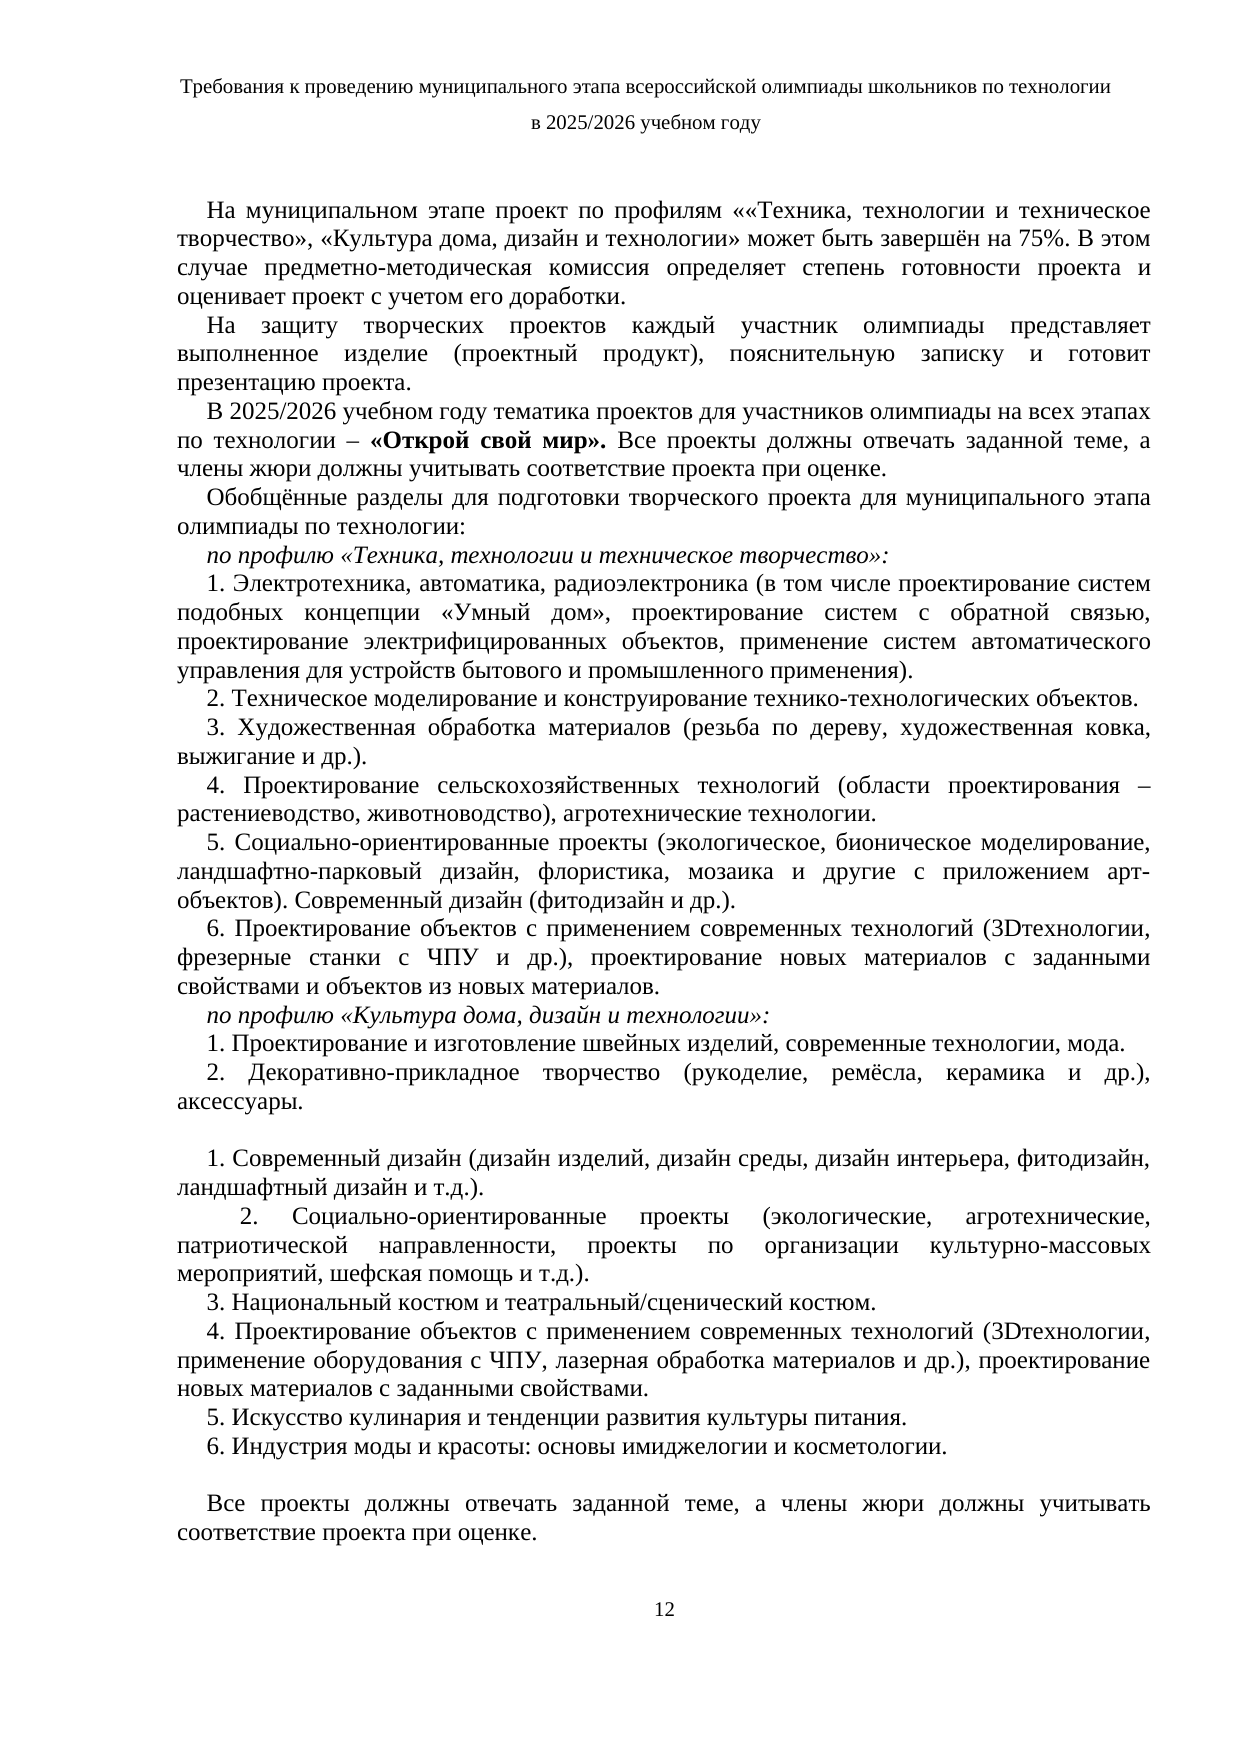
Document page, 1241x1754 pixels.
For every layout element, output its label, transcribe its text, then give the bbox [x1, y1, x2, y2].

text 2. Техническое моделирование и конструирование технико-технологических объектов. [177, 683, 1152, 712]
text 2. Декоративно-прикладное творчество (рукоделие, ремёсла, керамика и др.), аксессуары. [177, 1057, 1152, 1115]
text Все проекты должны отвечать заданной теме, а члены жюри должны учитывать соответствие проекта при оценке. [177, 1488, 1152, 1546]
text 4. Проектирование объектов с применением современных технологий (3Dтехнологии, применение оборудования с ЧПУ, лазерная обработка материалов и др.), проектирование новых материалов с заданными свойствами. [177, 1316, 1152, 1402]
text 4. Проектирование сельскохозяйственных технологий (области проектирования – растениеводство, животноводство), агротехнические технологии. [177, 770, 1152, 827]
text 3. Художественная обработка материалов (резьба по дереву, художественная ковка, выжигание и др.). [177, 712, 1152, 770]
text 6. Индустрия моды и красоты: основы имиджелогии и косметологии. [177, 1431, 1152, 1460]
text 1. Современный дизайн (дизайн изделий, дизайн среды, дизайн интерьера, фитодизайн, ландшафтный дизайн и т.д.). [177, 1143, 1152, 1201]
text На защиту творческих проектов каждый участник олимпиады представляет выполненное изделие (проектный продукт), пояснительную записку и готовит презентацию проекта. [177, 310, 1152, 396]
text 6. Проектирование объектов с применением современных технологий (3Dтехнологии, фрезерные станки с ЧПУ и др.), проектирование новых материалов с заданными свойствами и объектов из новых материалов. [177, 913, 1152, 1000]
text по профилю «Культура дома, дизайн и технологии»: [177, 1000, 1152, 1028]
text 5. Искусство кулинария и тенденции развития культуры питания. [177, 1402, 1152, 1431]
text 1. Проектирование и изготовление швейных изделий, современные технологии, мода. [177, 1028, 1152, 1057]
text Обобщённые разделы для подготовки творческого проекта для муниципального этапа олимпиады по технологии: [177, 482, 1152, 540]
text В 2025/2026 учебном году тематика проектов для участников олимпиады на всех этапах по технологии – «Открой свой мир». Все проекты должны отвечать заданной теме, а члены жюри должны учитывать соответствие проекта при оценке. [177, 396, 1152, 482]
text На муниципальном этапе проект по профилям ««Техника, технологии и техническое творчество», «Культура дома, дизайн и технологии» может быть завершён на 75%. В этом случае предметно-методическая комиссия определяет степень готовности проекта и оценивает проект с учетом его доработки. [177, 195, 1152, 310]
text 1. Электротехника, автоматика, радиоэлектроника (в том числе проектирование систем подобных концепции «Умный дом», проектирование систем с обратной связью, проектирование электрифицированных объектов, применение систем автоматического управления для устройств бытового и промышленного применения). [177, 568, 1152, 683]
text 3. Национальный костюм и театральный/сценический костюм. [177, 1287, 1152, 1316]
text 5. Социально-ориентированные проекты (экологическое, бионическое моделирование, ландшафтно-парковый дизайн, флористика, мозаика и другие с приложением арт-объектов). Современный дизайн (фитодизайн и др.). [177, 827, 1152, 913]
text по профилю «Техника, технологии и техническое творчество»: [177, 540, 1152, 568]
text 2. Социально-ориентированные проекты (экологические, агротехнические, патриотической направленности, проекты по организации культурно-массовых мероприятий, шефская помощь и т.д.). [177, 1201, 1152, 1287]
